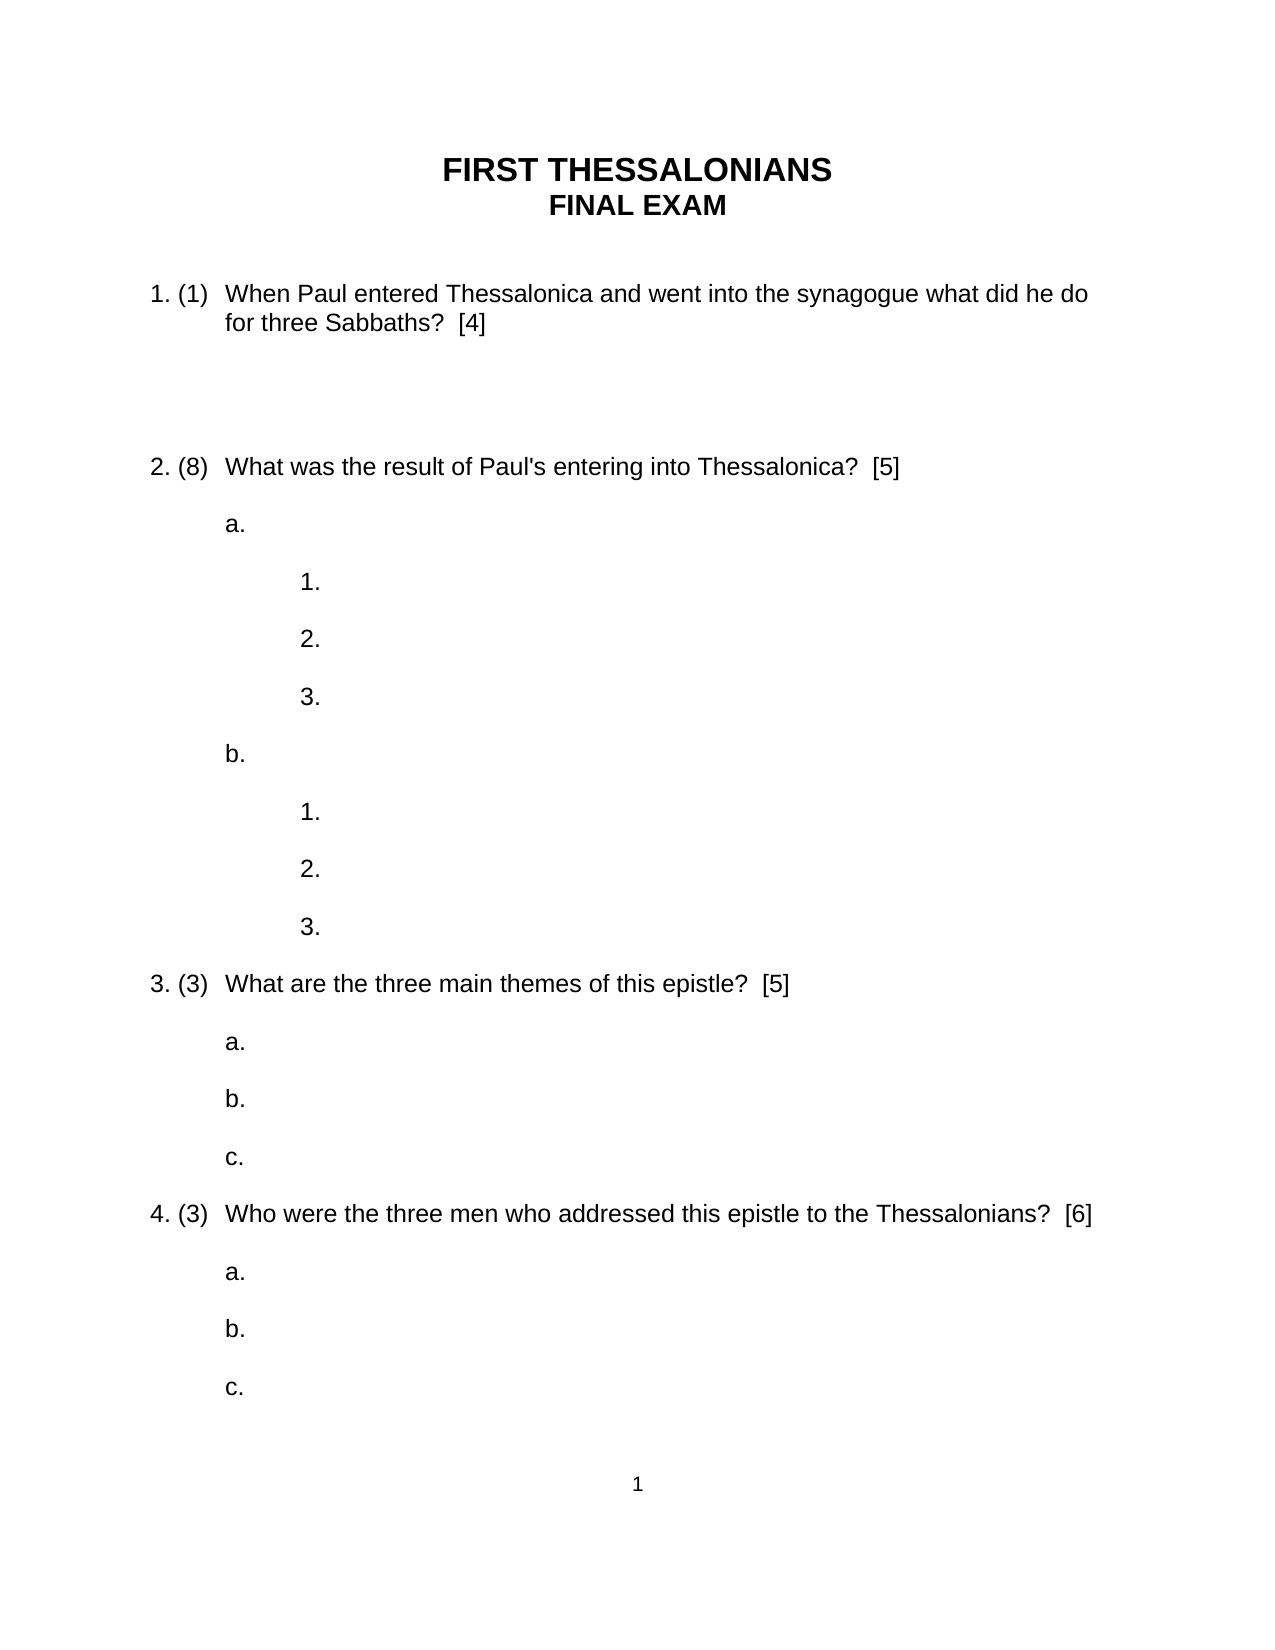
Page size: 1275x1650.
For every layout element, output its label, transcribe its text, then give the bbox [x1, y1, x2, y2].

text 2. (8) What was the result of Paul's entering into Thessalonica? [5] [150, 452, 1125, 481]
text a. [150, 1027, 1125, 1056]
text 2. [300, 854, 1125, 883]
text c. [150, 1142, 1125, 1171]
text 3. [300, 912, 1125, 941]
text 1. (1) When Paul entered Thessalonica and went into the synagogue what did he do for three Sabbaths? [4] [150, 279, 1125, 337]
text b. [150, 1084, 1125, 1113]
text FIRST THESSALONIANS [150, 150, 1125, 188]
text 3. [300, 682, 1125, 711]
text a. [150, 509, 1125, 538]
text 2. [300, 624, 1125, 653]
text b. [150, 1314, 1125, 1343]
text 3. (3) What are the three main themes of this epistle? [5] [150, 969, 1125, 998]
text b. [225, 739, 1125, 768]
text 1. [300, 567, 1125, 596]
text FINAL EXAM [150, 188, 1125, 222]
text c. [150, 1372, 1125, 1401]
text 1. [300, 797, 1125, 826]
text a. [150, 1257, 1125, 1286]
text 4. (3) Who were the three men who addressed this epistle to the Thessalonians? [6] [150, 1199, 1125, 1228]
